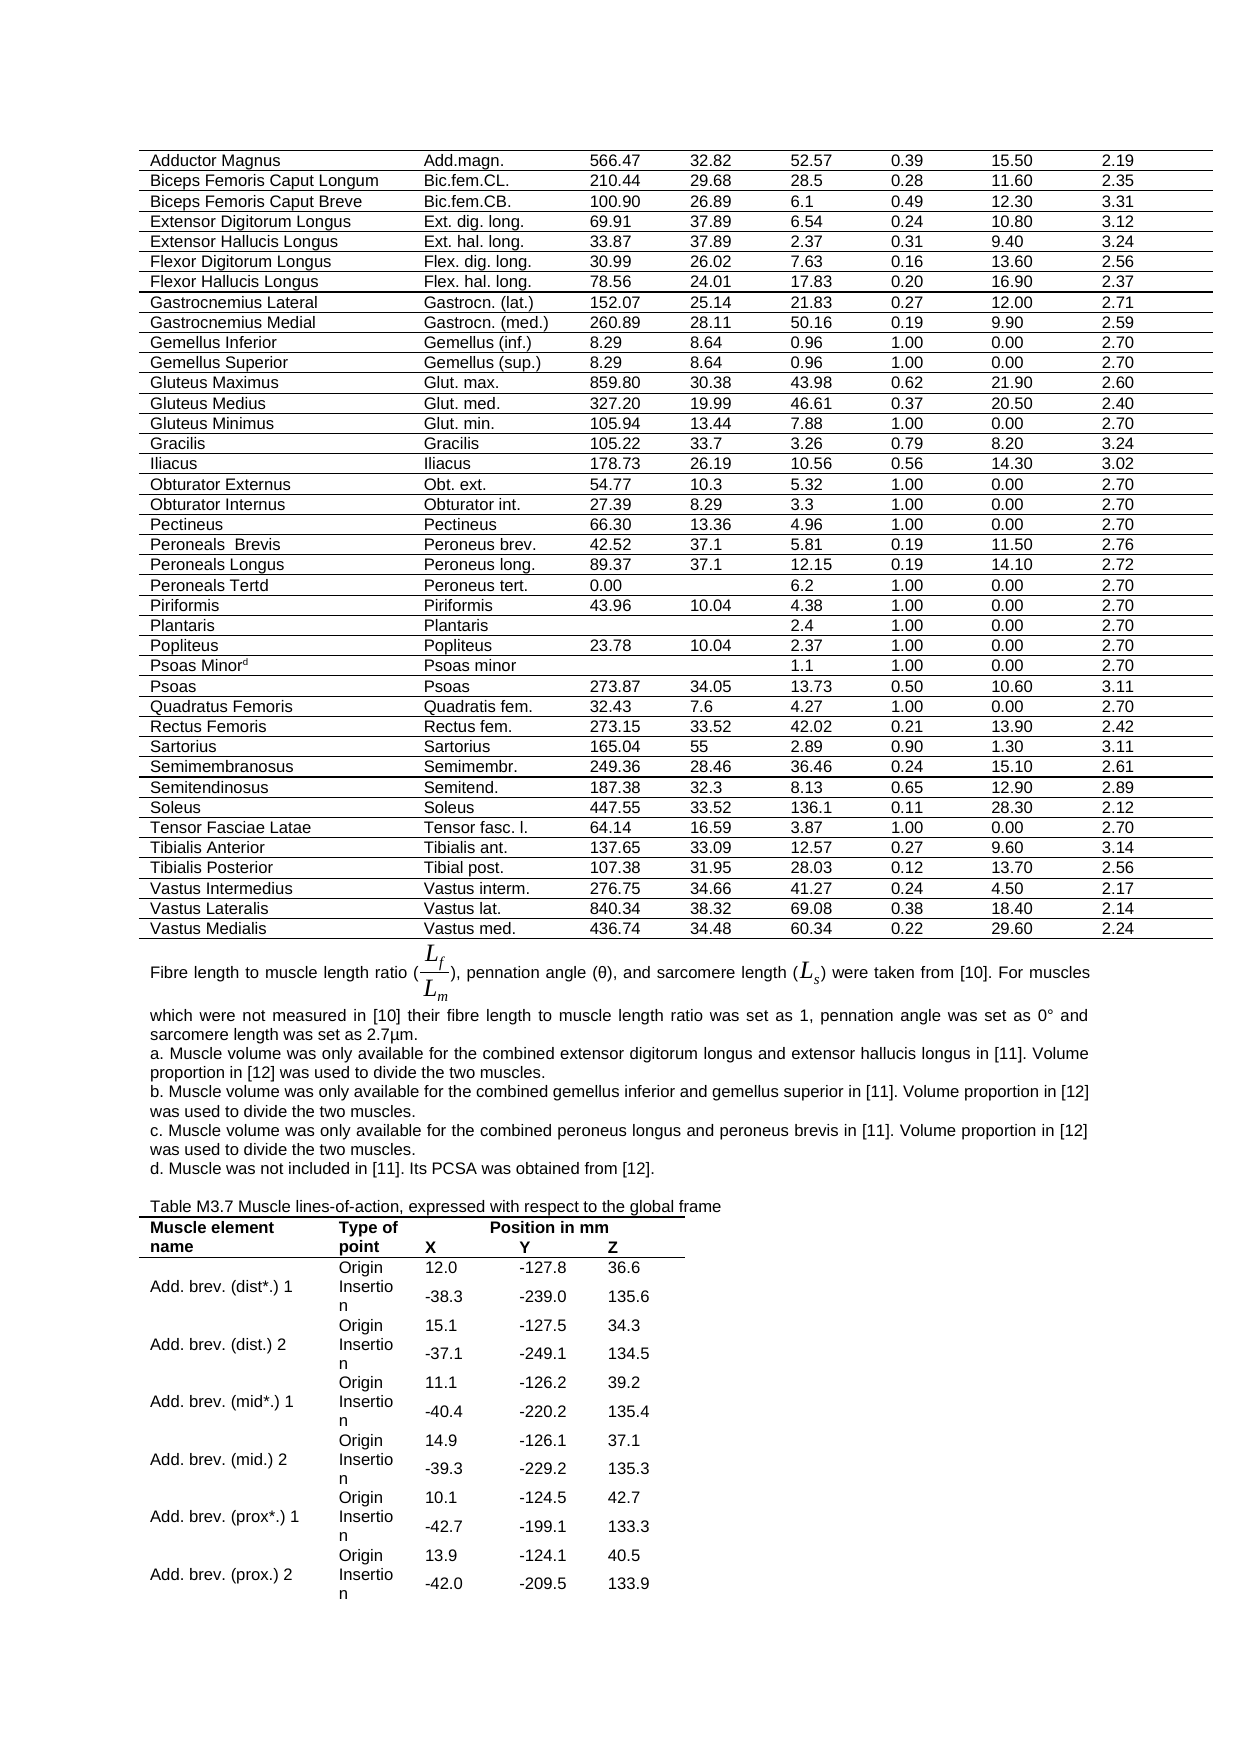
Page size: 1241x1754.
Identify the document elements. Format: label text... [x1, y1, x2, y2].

table_cell 14.9 [414, 1430, 508, 1449]
table_cell 1.00 [880, 616, 980, 635]
table_cell 0.00 [980, 353, 1090, 372]
table_cell 30.38 [679, 373, 779, 392]
table_cell Origin [327, 1488, 413, 1507]
table_cell 1.00 [880, 596, 980, 615]
table_cell 2.72 [1090, 555, 1213, 574]
text a. Muscle volume was only available for the combined extensor digitorum longus and extensor hallucis longus in [11]. Volume proportion in [12] was used to divide the two muscles. [150, 1044, 1090, 1082]
table_cell Psoas [412, 676, 578, 696]
table_cell 134.5 [596, 1335, 685, 1373]
table_cell 12.30 [980, 191, 1090, 211]
table_cell 26.19 [679, 454, 779, 473]
table_cell 78.56 [578, 272, 678, 291]
table_cell Glut. min. [412, 414, 578, 433]
table_cell 9.90 [980, 313, 1090, 332]
table_cell 23.78 [578, 636, 678, 655]
table_cell 69.08 [779, 899, 879, 918]
table_cell 165.04 [578, 737, 678, 756]
table_header Muscle element name [139, 1218, 327, 1257]
table_cell 66.30 [578, 515, 678, 534]
table_cell 3.14 [1090, 838, 1213, 857]
table_cell 3.31 [1090, 191, 1213, 211]
table_cell 0.20 [880, 272, 980, 291]
table_cell 107.38 [578, 858, 678, 877]
table_cell 0.96 [779, 353, 879, 372]
table_cell 13.36 [679, 515, 779, 534]
table_cell 0.37 [880, 394, 980, 413]
table_cell 2.59 [1090, 313, 1213, 332]
table_cell 0.00 [980, 333, 1090, 352]
table_cell 8.20 [980, 434, 1090, 453]
table_cell Extensor Hallucis Longus [139, 232, 412, 251]
table_cell Peroneals Tertd [139, 575, 412, 594]
table_cell 33.87 [578, 232, 678, 251]
table_cell 13.70 [980, 858, 1090, 877]
table_cell Psoas minor [412, 656, 578, 675]
table_cell 0.50 [880, 676, 980, 696]
table_cell 2.70 [1090, 474, 1213, 493]
table_cell Popliteus [412, 636, 578, 655]
table_cell 2.70 [1090, 575, 1213, 594]
table_cell Vastus interm. [412, 879, 578, 898]
table_cell Peroneus tert. [412, 575, 578, 594]
table_cell Vastus lat. [412, 899, 578, 918]
table_cell 28.5 [779, 171, 879, 190]
table_cell 2.70 [1090, 697, 1213, 716]
table_cell 105.94 [578, 414, 678, 433]
table_cell 152.07 [578, 293, 678, 312]
table_cell Semitend. [412, 778, 578, 797]
table_cell 2.56 [1090, 252, 1213, 271]
table_cell 1.30 [980, 737, 1090, 756]
table_cell Glut. med. [412, 394, 578, 413]
table_cell 28.46 [679, 757, 779, 776]
table_cell Add.magn. [412, 151, 578, 170]
table_header Position in mm [414, 1218, 685, 1237]
table_cell Origin [327, 1373, 413, 1392]
table_cell Iliacus [412, 454, 578, 473]
table_cell 38.32 [679, 899, 779, 918]
table_cell 10.04 [679, 636, 779, 655]
table_cell Peroneals Brevis [139, 535, 412, 554]
table_cell 3.24 [1090, 434, 1213, 453]
table_cell 12.00 [980, 293, 1090, 312]
table_cell 27.39 [578, 495, 678, 514]
table_cell Soleus [139, 798, 412, 817]
table_cell 0.00 [980, 656, 1090, 675]
table_cell 13.9 [414, 1545, 508, 1564]
table_cell 0.90 [880, 737, 980, 756]
table_cell 135.4 [596, 1392, 685, 1430]
table_cell 2.37 [779, 232, 879, 251]
table_cell 26.89 [679, 191, 779, 211]
table_cell Rectus Femoris [139, 717, 412, 736]
table_cell 1.00 [880, 697, 980, 716]
table_cell Gemellus (inf.) [412, 333, 578, 352]
table_cell 43.96 [578, 596, 678, 615]
table_cell 34.66 [679, 879, 779, 898]
table_cell 0.24 [880, 757, 980, 776]
table_cell 1.00 [880, 575, 980, 594]
table_cell 2.17 [1090, 879, 1213, 898]
table_cell 1.00 [880, 515, 980, 534]
table_cell -42.0 [414, 1565, 508, 1603]
table_cell 3.11 [1090, 737, 1213, 756]
table_cell 3.87 [779, 818, 879, 837]
table_cell Peroneus brev. [412, 535, 578, 554]
table_cell 2.12 [1090, 798, 1213, 817]
table_cell Gracilis [412, 434, 578, 453]
table_cell Add. brev. (prox.) 2 [139, 1545, 327, 1603]
table_cell Vastus Intermedius [139, 879, 412, 898]
table_cell 8.29 [578, 353, 678, 372]
table_cell 6.1 [779, 191, 879, 211]
table_cell Add. brev. (mid.) 2 [139, 1430, 327, 1488]
table_cell 7.63 [779, 252, 879, 271]
table_cell -124.5 [508, 1488, 596, 1507]
table_cell 29.60 [980, 919, 1090, 938]
table_cell Tibial post. [412, 858, 578, 877]
table_cell 0.56 [880, 454, 980, 473]
table_cell 2.70 [1090, 636, 1213, 655]
table_cell Add. brev. (prox*.) 1 [139, 1488, 327, 1545]
table_cell 0.96 [779, 333, 879, 352]
table_cell Vastus Lateralis [139, 899, 412, 918]
table_cell 273.87 [578, 676, 678, 696]
table_cell Semimembr. [412, 757, 578, 776]
table_cell 17.83 [779, 272, 879, 291]
table_cell -199.1 [508, 1507, 596, 1545]
table_cell [679, 656, 779, 675]
table_cell 137.65 [578, 838, 678, 857]
table_cell Glut. max. [412, 373, 578, 392]
table_cell 6.54 [779, 212, 879, 231]
table_cell 42.7 [596, 1488, 685, 1507]
table_cell 37.89 [679, 232, 779, 251]
table_cell Insertion [327, 1507, 413, 1545]
table_cell 24.01 [679, 272, 779, 291]
table_cell 0.00 [980, 818, 1090, 837]
table_cell 10.56 [779, 454, 879, 473]
table_cell Tibialis Posterior [139, 858, 412, 877]
table_cell -40.4 [414, 1392, 508, 1430]
table_cell Biceps Femoris Caput Longum [139, 171, 412, 190]
table_cell 2.70 [1090, 818, 1213, 837]
table_cell 36.46 [779, 757, 879, 776]
table_cell 2.24 [1090, 919, 1213, 938]
table_cell 2.71 [1090, 293, 1213, 312]
table_cell 8.64 [679, 333, 779, 352]
table_cell Flexor Hallucis Longus [139, 272, 412, 291]
table_cell 32.82 [679, 151, 779, 170]
table_cell -220.2 [508, 1392, 596, 1430]
table_cell 12.0 [414, 1258, 508, 1277]
table_cell 135.3 [596, 1450, 685, 1488]
table_cell 15.10 [980, 757, 1090, 776]
table_cell 2.19 [1090, 151, 1213, 170]
table_cell 42.52 [578, 535, 678, 554]
table_cell Origin [327, 1430, 413, 1449]
table_cell -42.7 [414, 1507, 508, 1545]
table_cell 2.35 [1090, 171, 1213, 190]
table_cell Gastrocn. (lat.) [412, 293, 578, 312]
table_cell 2.89 [779, 737, 879, 756]
table_cell 2.56 [1090, 858, 1213, 877]
table_cell 2.70 [1090, 414, 1213, 433]
table_cell 13.44 [679, 414, 779, 433]
table_cell 2.70 [1090, 333, 1213, 352]
table_cell 64.14 [578, 818, 678, 837]
table_cell 14.10 [980, 555, 1090, 574]
table_cell 1.00 [880, 818, 980, 837]
table_cell 20.50 [980, 394, 1090, 413]
table_cell 1.00 [880, 353, 980, 372]
table_cell 0.24 [880, 212, 980, 231]
table_cell 2.42 [1090, 717, 1213, 736]
table_cell 3.11 [1090, 676, 1213, 696]
table_cell 0.79 [880, 434, 980, 453]
table_cell 1.00 [880, 333, 980, 352]
table_cell 136.1 [779, 798, 879, 817]
table_cell Flexor Digitorum Longus [139, 252, 412, 271]
table_cell 8.29 [679, 495, 779, 514]
table_cell Obt. ext. [412, 474, 578, 493]
table_cell 0.27 [880, 838, 980, 857]
table_cell 33.7 [679, 434, 779, 453]
table_cell 0.28 [880, 171, 980, 190]
table_cell 3.26 [779, 434, 879, 453]
table_cell 34.3 [596, 1315, 685, 1334]
table_cell 29.68 [679, 171, 779, 190]
table_cell 3.12 [1090, 212, 1213, 231]
table_cell 11.1 [414, 1373, 508, 1392]
table_cell 15.1 [414, 1315, 508, 1334]
table_cell 25.14 [679, 293, 779, 312]
table_cell Origin [327, 1315, 413, 1334]
table_cell 69.91 [578, 212, 678, 231]
table_cell Psoas Minord [139, 656, 412, 675]
table_cell 0.00 [980, 575, 1090, 594]
table_cell Origin [327, 1258, 413, 1277]
table_cell Add. brev. (dist.) 2 [139, 1315, 327, 1373]
table_cell 3.3 [779, 495, 879, 514]
text b. Muscle volume was only available for the combined gemellus inferior and gemellus superior in [11]. Volume proportion in [12] was used to divide the two muscles. [150, 1082, 1090, 1121]
table_cell 1.00 [880, 656, 980, 675]
table_cell 105.22 [578, 434, 678, 453]
table_cell 0.00 [980, 474, 1090, 493]
table_cell 11.60 [980, 171, 1090, 190]
table_cell Peroneus long. [412, 555, 578, 574]
table_cell 33.52 [679, 798, 779, 817]
table_cell 10.3 [679, 474, 779, 493]
table_cell 54.77 [578, 474, 678, 493]
table_cell Bic.fem.CL. [412, 171, 578, 190]
table_cell -127.8 [508, 1258, 596, 1277]
table_cell 0.31 [880, 232, 980, 251]
table_cell 89.37 [578, 555, 678, 574]
table_cell Piriformis [412, 596, 578, 615]
table_cell Pectineus [139, 515, 412, 534]
table_cell Insertion [327, 1565, 413, 1603]
table_cell [578, 616, 678, 635]
table_cell Pectineus [412, 515, 578, 534]
table_cell 249.36 [578, 757, 678, 776]
table_cell 19.99 [679, 394, 779, 413]
table_cell Rectus fem. [412, 717, 578, 736]
table_cell Obturator Externus [139, 474, 412, 493]
table_cell 36.6 [596, 1258, 685, 1277]
table_cell Y [508, 1237, 596, 1257]
table_cell Semitendinosus [139, 778, 412, 797]
table_cell 10.04 [679, 596, 779, 615]
table_cell 100.90 [578, 191, 678, 211]
table_cell 0.22 [880, 919, 980, 938]
table_cell 273.15 [578, 717, 678, 736]
table_cell Gracilis [139, 434, 412, 453]
table_cell 10.60 [980, 676, 1090, 696]
table_cell 0.65 [880, 778, 980, 797]
table_cell 2.70 [1090, 656, 1213, 675]
table_cell 40.5 [596, 1545, 685, 1564]
table_cell 4.38 [779, 596, 879, 615]
table_cell Psoas [139, 676, 412, 696]
table_cell 1.1 [779, 656, 879, 675]
table_cell Plantaris [412, 616, 578, 635]
table_cell 9.60 [980, 838, 1090, 857]
table_cell 0.00 [578, 575, 678, 594]
table_cell 52.57 [779, 151, 879, 170]
table_cell 37.89 [679, 212, 779, 231]
table_cell 7.6 [679, 697, 779, 716]
table_cell 0.16 [880, 252, 980, 271]
table_cell Insertion [327, 1450, 413, 1488]
table_cell 0.00 [980, 697, 1090, 716]
table_cell -37.1 [414, 1335, 508, 1373]
table_cell 5.32 [779, 474, 879, 493]
table_cell 12.57 [779, 838, 879, 857]
table_cell X [414, 1237, 508, 1257]
table_cell Gastrocnemius Lateral [139, 293, 412, 312]
table_cell 32.3 [679, 778, 779, 797]
table_cell 32.43 [578, 697, 678, 716]
table_cell Piriformis [139, 596, 412, 615]
table_cell Sartorius [139, 737, 412, 756]
table_cell -126.1 [508, 1430, 596, 1449]
table_cell 859.80 [578, 373, 678, 392]
table_cell 0.00 [980, 636, 1090, 655]
table_cell 39.2 [596, 1373, 685, 1392]
table_cell 0.19 [880, 313, 980, 332]
table_cell Tensor Fasciae Latae [139, 818, 412, 837]
table_cell 2.70 [1090, 616, 1213, 635]
table_cell 566.47 [578, 151, 678, 170]
table_cell 187.38 [578, 778, 678, 797]
table_cell 0.49 [880, 191, 980, 211]
table_cell 2.37 [779, 636, 879, 655]
table_cell 0.21 [880, 717, 980, 736]
table_cell Z [596, 1237, 685, 1257]
table_cell Soleus [412, 798, 578, 817]
table_cell 60.34 [779, 919, 879, 938]
table_cell Obturator Internus [139, 495, 412, 514]
table_cell 135.6 [596, 1277, 685, 1315]
table_cell Gemellus Inferior [139, 333, 412, 352]
table_cell 28.11 [679, 313, 779, 332]
table_header Type of point [327, 1218, 413, 1257]
table_cell 13.60 [980, 252, 1090, 271]
table_cell -38.3 [414, 1277, 508, 1315]
table_cell 37.1 [679, 535, 779, 554]
table_cell 4.27 [779, 697, 879, 716]
table_cell 34.05 [679, 676, 779, 696]
table_cell 0.11 [880, 798, 980, 817]
table_cell Plantaris [139, 616, 412, 635]
table_cell 7.88 [779, 414, 879, 433]
table_cell 840.34 [578, 899, 678, 918]
table_cell Semimembranosus [139, 757, 412, 776]
table_cell 5.81 [779, 535, 879, 554]
table_cell Popliteus [139, 636, 412, 655]
table_cell -209.5 [508, 1565, 596, 1603]
table_cell -239.0 [508, 1277, 596, 1315]
table_cell 2.89 [1090, 778, 1213, 797]
table_cell 327.20 [578, 394, 678, 413]
table_cell 13.90 [980, 717, 1090, 736]
table_cell -39.3 [414, 1450, 508, 1488]
table_cell 260.89 [578, 313, 678, 332]
table_cell 0.62 [880, 373, 980, 392]
table_cell 276.75 [578, 879, 678, 898]
table_cell 2.70 [1090, 353, 1213, 372]
table_cell 9.40 [980, 232, 1090, 251]
text d. Muscle was not included in [11]. Its PCSA was obtained from [12]. [150, 1159, 1090, 1178]
table_cell 0.19 [880, 555, 980, 574]
table_cell Gastrocnemius Medial [139, 313, 412, 332]
table_cell 26.02 [679, 252, 779, 271]
table_cell 436.74 [578, 919, 678, 938]
table_cell 447.55 [578, 798, 678, 817]
table_cell 2.37 [1090, 272, 1213, 291]
table_cell 16.59 [679, 818, 779, 837]
table_cell 2.4 [779, 616, 879, 635]
table_cell 46.61 [779, 394, 879, 413]
table_cell 13.73 [779, 676, 879, 696]
table_cell Tibialis ant. [412, 838, 578, 857]
table_cell 2.14 [1090, 899, 1213, 918]
table_cell 12.90 [980, 778, 1090, 797]
table_cell 11.50 [980, 535, 1090, 554]
table_cell 133.3 [596, 1507, 685, 1545]
table_cell 3.02 [1090, 454, 1213, 473]
table_cell Gemellus (sup.) [412, 353, 578, 372]
table_cell Gluteus Minimus [139, 414, 412, 433]
table_cell 1.00 [880, 495, 980, 514]
table_cell 37.1 [596, 1430, 685, 1449]
table_cell 210.44 [578, 171, 678, 190]
table_cell 2.70 [1090, 515, 1213, 534]
table_cell 15.50 [980, 151, 1090, 170]
table_cell 4.50 [980, 879, 1090, 898]
table_cell Peroneals Longus [139, 555, 412, 574]
table_cell 28.03 [779, 858, 879, 877]
table_cell Adductor Magnus [139, 151, 412, 170]
table_cell 33.09 [679, 838, 779, 857]
table_cell 14.30 [980, 454, 1090, 473]
table_cell 50.16 [779, 313, 879, 332]
table_cell Add. brev. (dist*.) 1 [139, 1258, 327, 1315]
table_cell 1.00 [880, 474, 980, 493]
table_cell Insertion [327, 1392, 413, 1430]
table_cell 0.19 [880, 535, 980, 554]
table_cell -249.1 [508, 1335, 596, 1373]
table_cell Gluteus Medius [139, 394, 412, 413]
table_cell [679, 616, 779, 635]
table_cell 31.95 [679, 858, 779, 877]
table_cell 2.40 [1090, 394, 1213, 413]
table_cell 8.13 [779, 778, 879, 797]
table_cell Add. brev. (mid*.) 1 [139, 1373, 327, 1430]
table_cell 21.83 [779, 293, 879, 312]
table_cell Tibialis Anterior [139, 838, 412, 857]
table_cell 0.00 [980, 596, 1090, 615]
table_cell 133.9 [596, 1565, 685, 1603]
table_cell 6.2 [779, 575, 879, 594]
table_cell 55 [679, 737, 779, 756]
table_cell 0.00 [980, 495, 1090, 514]
table_cell Iliacus [139, 454, 412, 473]
table_cell 3.24 [1090, 232, 1213, 251]
table_cell 2.61 [1090, 757, 1213, 776]
table_cell -127.5 [508, 1315, 596, 1334]
table_cell 1.00 [880, 636, 980, 655]
table_cell 8.29 [578, 333, 678, 352]
table_cell Flex. hal. long. [412, 272, 578, 291]
table_cell 0.24 [880, 879, 980, 898]
table_cell Vastus Medialis [139, 919, 412, 938]
text Table M3.7 Muscle lines-of-action, expressed with respect to the global frame [150, 1197, 1090, 1216]
table_cell 0.00 [980, 414, 1090, 433]
table_cell 34.48 [679, 919, 779, 938]
table_cell 0.12 [880, 858, 980, 877]
table_cell 30.99 [578, 252, 678, 271]
table_cell Tensor fasc. l. [412, 818, 578, 837]
table_cell [679, 575, 779, 594]
table_cell Gluteus Maximus [139, 373, 412, 392]
table_cell Vastus med. [412, 919, 578, 938]
table_cell 0.00 [980, 515, 1090, 534]
table_cell 2.70 [1090, 596, 1213, 615]
table_cell 2.60 [1090, 373, 1213, 392]
table_cell 37.1 [679, 555, 779, 574]
table_cell 0.38 [880, 899, 980, 918]
table_cell 10.80 [980, 212, 1090, 231]
table_cell Obturator int. [412, 495, 578, 514]
table_cell Insertion [327, 1277, 413, 1315]
table_cell 1.00 [880, 414, 980, 433]
table_cell Flex. dig. long. [412, 252, 578, 271]
text c. Muscle volume was only available for the combined peroneus longus and peroneus brevis in [11]. Volume proportion in [12] was used to divide the two muscles. [150, 1121, 1090, 1159]
table_cell 0.39 [880, 151, 980, 170]
table_cell -126.2 [508, 1373, 596, 1392]
table_cell 2.76 [1090, 535, 1213, 554]
table_cell 178.73 [578, 454, 678, 473]
table_cell Ext. dig. long. [412, 212, 578, 231]
table_cell -124.1 [508, 1545, 596, 1564]
table_cell -229.2 [508, 1450, 596, 1488]
text Fibre length to muscle length ratio (), pennation angle (θ), and sarcomere length () were taken from [10]. For muscles which were not measured in [10] their fibre length to muscle length ratio was set as 1, pennation angle was set as 0° and sarcomere length was set as 2.7µm. [150, 939, 1090, 1044]
table_cell Quadratus Femoris [139, 697, 412, 716]
table_cell 33.52 [679, 717, 779, 736]
table_cell Biceps Femoris Caput Breve [139, 191, 412, 211]
table_cell 0.27 [880, 293, 980, 312]
table_cell 12.15 [779, 555, 879, 574]
table_cell Origin [327, 1545, 413, 1564]
table_cell 16.90 [980, 272, 1090, 291]
table_cell Ext. hal. long. [412, 232, 578, 251]
table_cell Gemellus Superior [139, 353, 412, 372]
table_cell Sartorius [412, 737, 578, 756]
table_cell Extensor Digitorum Longus [139, 212, 412, 231]
table_cell 18.40 [980, 899, 1090, 918]
table_cell Bic.fem.CB. [412, 191, 578, 211]
table_cell 8.64 [679, 353, 779, 372]
table_cell 28.30 [980, 798, 1090, 817]
table_cell Gastrocn. (med.) [412, 313, 578, 332]
table_cell 2.70 [1090, 495, 1213, 514]
table_cell 21.90 [980, 373, 1090, 392]
table_cell 0.00 [980, 616, 1090, 635]
table_cell 10.1 [414, 1488, 508, 1507]
table_cell Quadratis fem. [412, 697, 578, 716]
table_cell 43.98 [779, 373, 879, 392]
table_cell [578, 656, 678, 675]
table_cell Insertion [327, 1335, 413, 1373]
table_cell 4.96 [779, 515, 879, 534]
table_cell 41.27 [779, 879, 879, 898]
table_cell 42.02 [779, 717, 879, 736]
